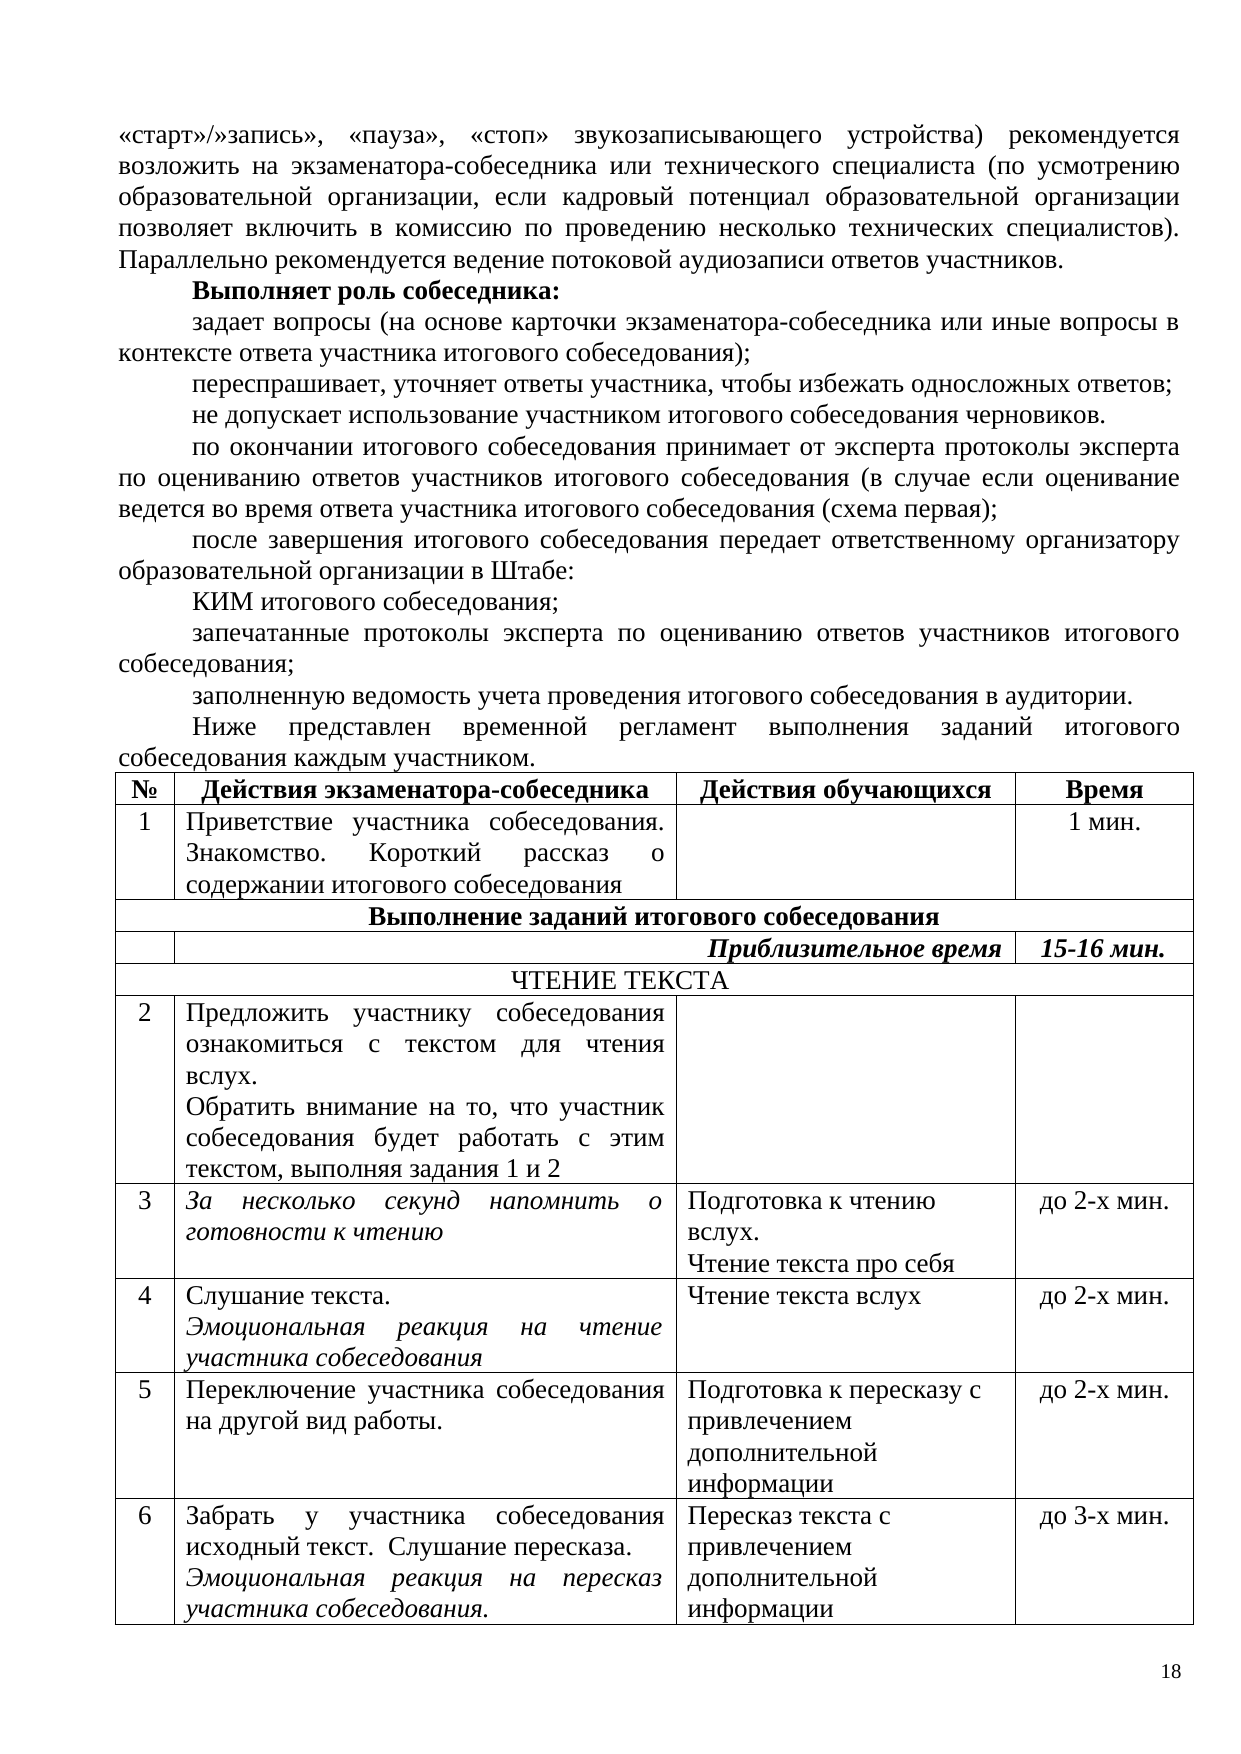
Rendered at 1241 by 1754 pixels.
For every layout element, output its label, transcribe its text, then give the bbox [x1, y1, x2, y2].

table_cell Забрать у участника собеседования исходный текст. Слушание пересказа. Эмоциональная реакция на пересказ участника собеседования. [175, 1499, 676, 1623]
text задает вопросы (на основе карточки экзаменатора-собеседника или иные вопросы в контексте ответа участника итогового собеседования); [118, 305, 1181, 367]
text переспрашивает, уточняет ответы участника, чтобы избежать односложных ответов; [118, 367, 1181, 398]
table_cell [677, 996, 1015, 1183]
table_cell 2 [116, 996, 174, 1183]
text по окончании итогового собеседования принимает от эксперта протоколы эксперта по оцениванию ответов участников итогового собеседования (в случае если оценивание ведется во время ответа участника итогового собеседования (схема первая); [118, 429, 1181, 523]
table_cell Приветствие участника собеседования. Знакомство. Короткий рассказ о содержании итогового собеседования [175, 805, 676, 899]
table_header Действия экзаменатора-собеседника [175, 773, 676, 804]
table_cell до 2-х мин. [1016, 1373, 1193, 1498]
table_cell 1 [116, 805, 174, 899]
table_cell Подготовка к чтению вслух. Чтение текста про себя [677, 1184, 1015, 1278]
text КИМ итогового собеседования; [118, 585, 1181, 616]
table_header Действия обучающихся [677, 773, 1015, 804]
table_cell Чтение текста вслух [677, 1279, 1015, 1372]
text не допускает использование участником итогового собеседования черновиков. [118, 398, 1181, 429]
table_cell Выполнение заданий итогового собеседования [116, 900, 1193, 931]
text Ниже представлен временной регламент выполнения заданий итогового собеседования каждым участником. [118, 710, 1181, 772]
table_cell 3 [116, 1184, 174, 1278]
text после завершения итогового собеседования передает ответственному организатору образовательной организации в Штабе: [118, 523, 1181, 585]
table_header № [116, 773, 174, 804]
table_cell 1 мин. [1016, 805, 1193, 899]
table_cell За несколько секунд напомнить о готовности к чтению [175, 1184, 676, 1278]
table_cell 4 [116, 1279, 174, 1372]
text Выполняет роль собеседника: [118, 274, 1181, 305]
table_header Время [1016, 773, 1193, 804]
table_cell Слушание текста. Эмоциональная реакция на чтение участника собеседования [175, 1279, 676, 1372]
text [118, 118, 1181, 274]
table_cell 5 [116, 1373, 174, 1498]
table_cell Предложить участнику собеседования ознакомиться с текстом для чтения вслух. Обратить внимание на то, что участник собеседования будет работать с этим текстом, выполняя задания 1 и 2 [175, 996, 676, 1183]
table_cell до 2-х мин. [1016, 1184, 1193, 1278]
table_cell [116, 932, 174, 963]
table_cell Приблизительное время [175, 932, 1015, 963]
table_cell [677, 805, 1015, 899]
text заполненную ведомость учета проведения итогового собеседования в аудитории. [118, 679, 1181, 710]
table_cell 15-16 мин. [1016, 932, 1193, 963]
table_cell до 3-х мин. [1016, 1499, 1193, 1623]
table_cell Переключение участника собеседования на другой вид работы. [175, 1373, 676, 1498]
table_cell ЧТЕНИЕ ТЕКСТА [116, 964, 1193, 995]
table_cell [1016, 996, 1193, 1183]
table_cell 6 [116, 1499, 174, 1623]
table_cell Подготовка к пересказу с привлечением дополнительной информации [677, 1373, 1015, 1498]
text запечатанные протоколы эксперта по оцениванию ответов участников итогового собеседования; [118, 616, 1181, 679]
table_cell Пересказ текста с привлечением дополнительной информации [677, 1499, 1015, 1623]
table_cell до 2-х мин. [1016, 1279, 1193, 1372]
